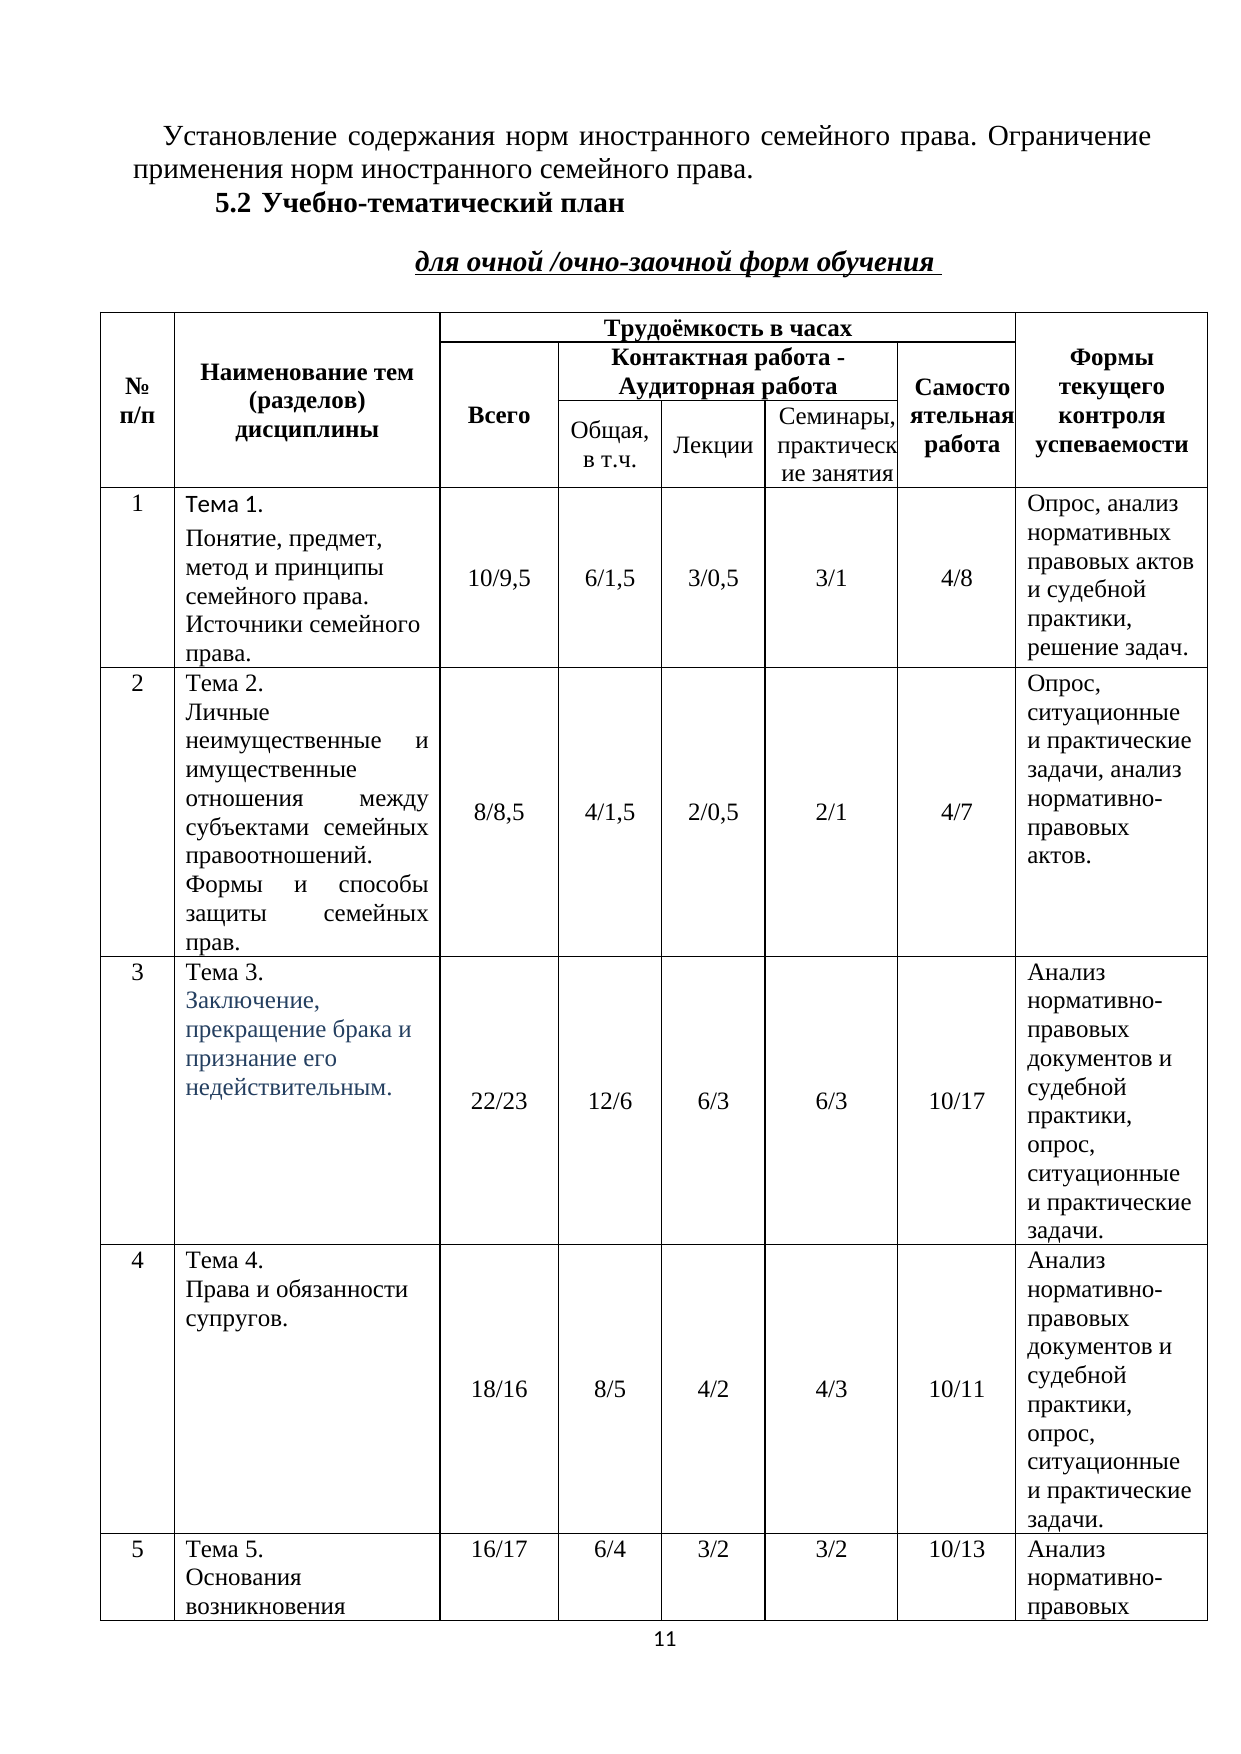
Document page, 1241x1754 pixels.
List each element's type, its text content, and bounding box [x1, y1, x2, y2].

table_cell 10/13 [898, 1534, 1015, 1620]
table_cell Опрос, ситуационные и практические задачи, анализ нормативно-правовых актов. [1016, 668, 1207, 956]
table_header Трудоёмкость в часах [441, 313, 1015, 341]
list Учебно-тематический план [215, 185, 1152, 219]
table_cell 4/1,5 [559, 668, 661, 956]
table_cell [1016, 1534, 1207, 1620]
table_cell 10/17 [898, 957, 1015, 1244]
table_cell 4/8 [898, 488, 1015, 667]
table_cell 4/3 [766, 1245, 897, 1533]
table_cell Семинары, практические занятия [766, 401, 897, 487]
table_cell 3/1 [766, 488, 897, 667]
table_cell 3/2 [662, 1534, 764, 1620]
table_cell Анализ нормативно-правовых документов и судебной практики, опрос, ситуационные и практические задачи. [1016, 1245, 1207, 1533]
table_cell 3/0,5 [662, 488, 764, 667]
table_cell 4/7 [898, 668, 1015, 956]
table_cell 8/5 [559, 1245, 661, 1533]
table_cell Самостоятельная работа [898, 343, 1015, 487]
table_cell Общая, в т.ч. [559, 401, 661, 487]
table_cell Тема 1. Понятие, предмет, метод и принципы семейного права. Источники семейного права. [175, 488, 439, 667]
table_cell 6/4 [559, 1534, 661, 1620]
table_cell 3 [101, 957, 174, 1244]
table_cell 12/6 [559, 957, 661, 1244]
table_cell 2/1 [766, 668, 897, 956]
table_header Формы текущего контроля успеваемости [1016, 313, 1207, 487]
table_cell Всего [441, 343, 558, 487]
table_cell 6/1,5 [559, 488, 661, 667]
table_cell Тема 2. Личные неимущественные и имущественные отношения между субъектами семейных правоотношений. Формы и способы защиты семейных прав. [175, 668, 439, 956]
table_cell Тема 3. Заключение, прекращение брака и признание его недействительным. [175, 957, 439, 1244]
table_cell 16/17 [441, 1534, 558, 1620]
table_cell Тема 4. Права и обязанности супругов. [175, 1245, 439, 1533]
table_cell 18/16 [441, 1245, 558, 1533]
table_cell 10/11 [898, 1245, 1015, 1533]
table_cell 6/3 [662, 957, 764, 1244]
text для очной /очно-заочной форм обучения [177, 244, 1172, 278]
table_cell Анализ нормативно-правовых документов и судебной практики, опрос, ситуационные и практические задачи. [1016, 957, 1207, 1244]
text Установление содержания норм иностранного семейного права. Ограничение применения норм иностранного семейного права. [133, 118, 1152, 185]
table_cell 3/2 [766, 1534, 897, 1620]
table_cell 2 [101, 668, 174, 956]
table_cell 6/3 [766, 957, 897, 1244]
table_cell 1 [101, 488, 174, 667]
table_cell 22/23 [441, 957, 558, 1244]
table_cell Контактная работа - Аудиторная работа [559, 343, 897, 400]
table_cell Лекции [662, 401, 764, 487]
table_cell 10/9,5 [441, 488, 558, 667]
table_cell 4 [101, 1245, 174, 1533]
table_cell Опрос, анализ нормативных правовых актов и судебной практики, решение задач. [1016, 488, 1207, 667]
table_cell 8/8,5 [441, 668, 558, 956]
table_header Наименование тем (разделов) дисциплины [175, 313, 439, 487]
table_header № п/п [101, 313, 174, 487]
table_cell 2/0,5 [662, 668, 764, 956]
table_cell 5 [101, 1534, 174, 1620]
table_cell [175, 1534, 439, 1620]
table_cell 4/2 [662, 1245, 764, 1533]
